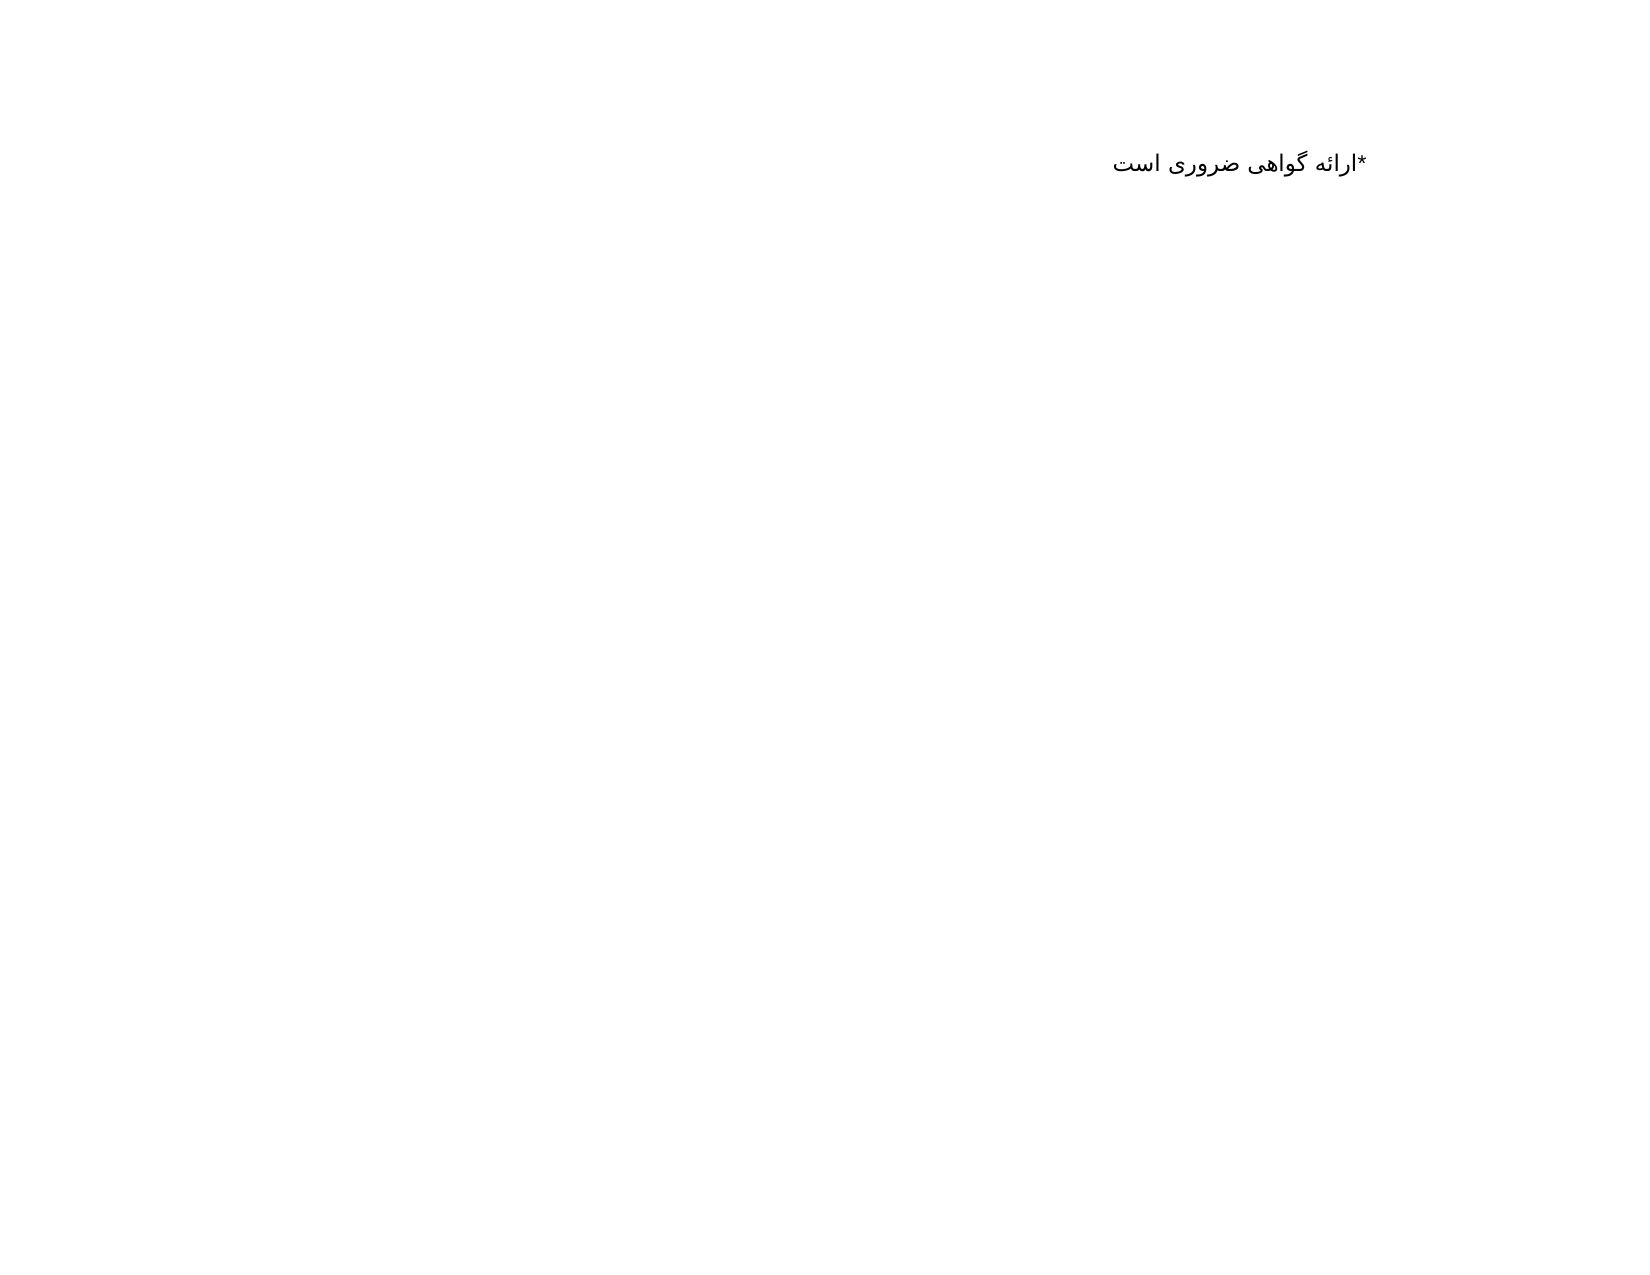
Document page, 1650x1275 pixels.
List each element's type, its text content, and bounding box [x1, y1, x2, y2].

text *ارائه گواهی ضروری است [150, 150, 1500, 177]
